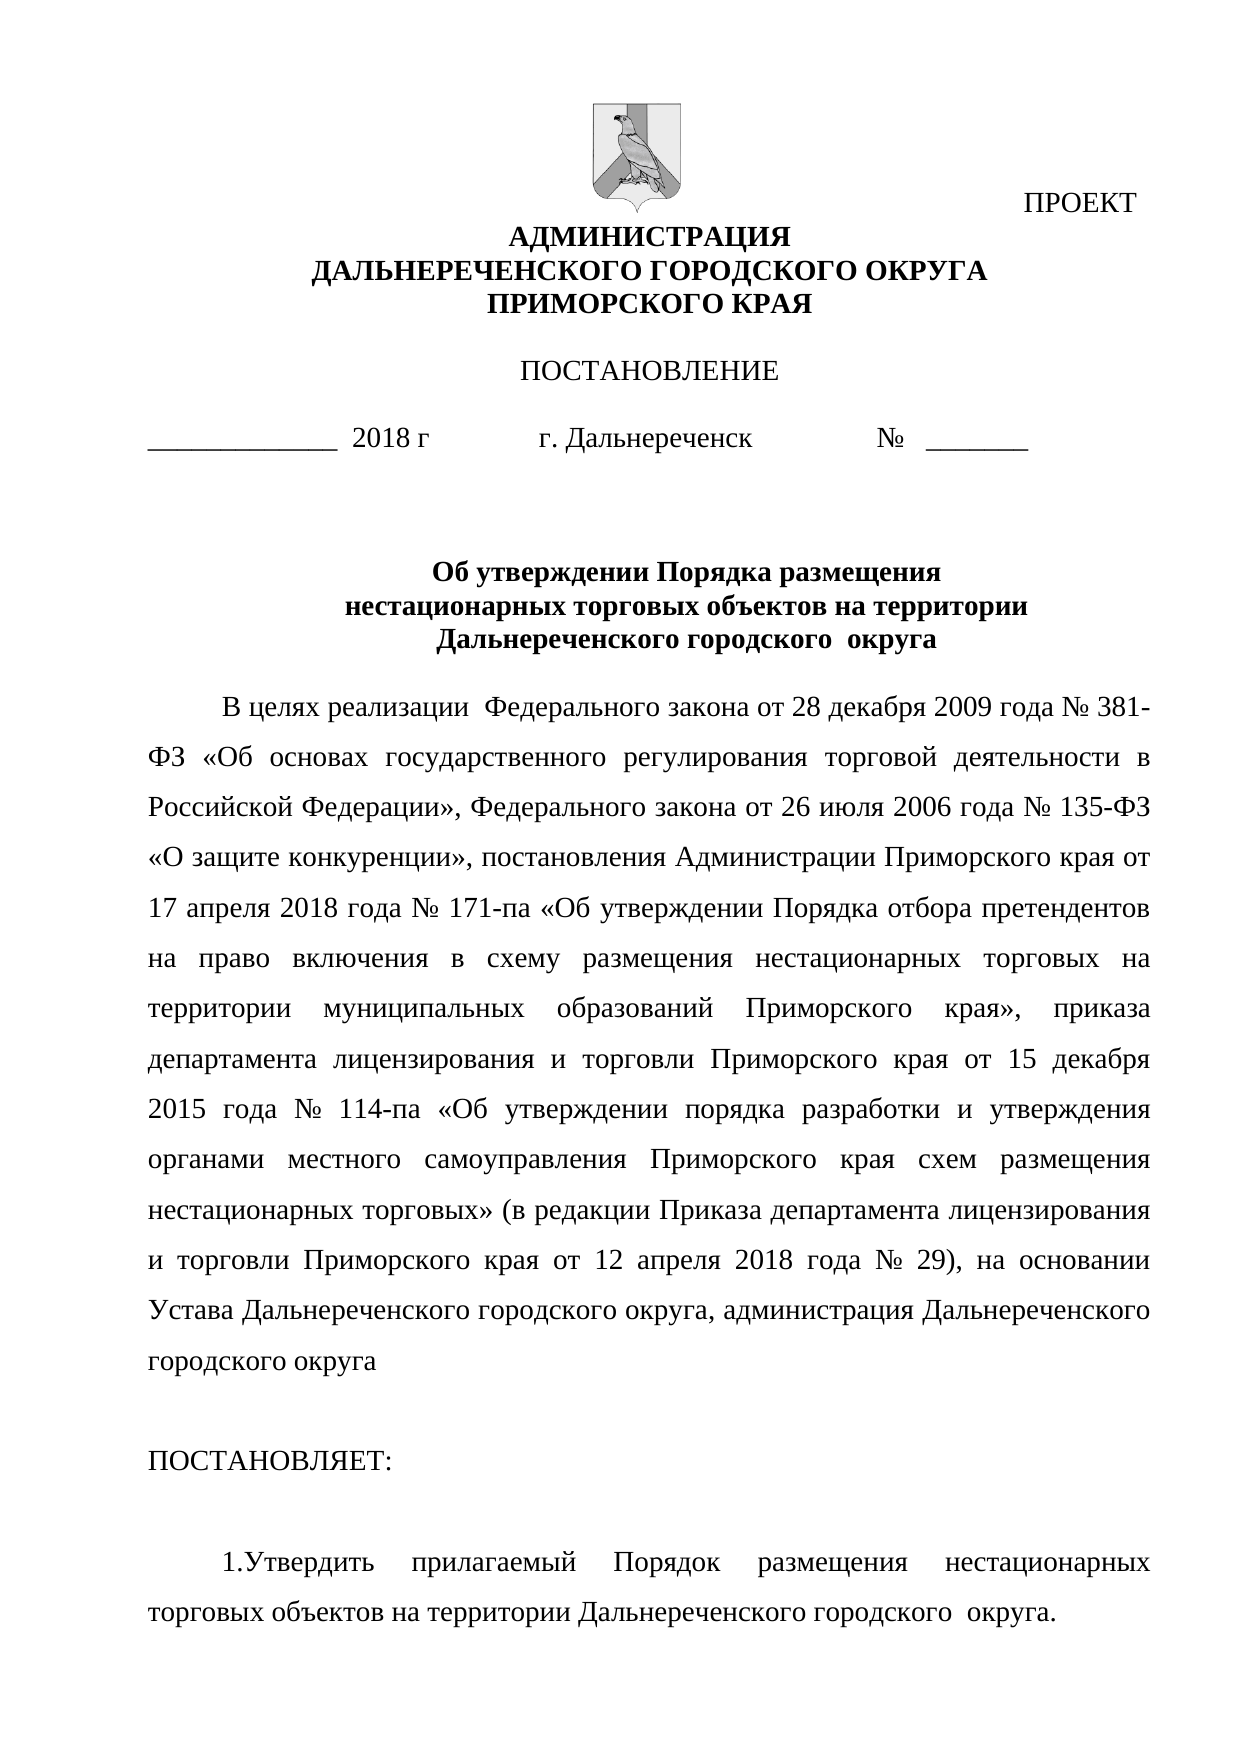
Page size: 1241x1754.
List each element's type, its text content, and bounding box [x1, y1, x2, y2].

picture [592, 103, 681, 213]
text _____________ 2018 г г. Дальнереченск № _______ [148, 420, 1152, 454]
text Об утверждении Порядка размещения [222, 554, 1152, 588]
text ПОСТАНОВЛЯЕТ: [148, 1443, 1152, 1477]
text Дальнереченского городского округа [222, 622, 1152, 655]
text ПОСТАНОВЛЕНИЕ [148, 353, 1152, 387]
text нестационарных торговых объектов на территории [222, 588, 1152, 622]
text 1.Утвердить прилагаемый Порядок размещения нестационарных торговых объектов на территории Дальнереченского городского округа. [148, 1544, 1152, 1628]
text В целях реализации Федерального закона от 28 декабря 2009 года № 381-ФЗ «Об основах государственного регулирования торговой деятельности в Российской Федерации», Федерального закона от 26 июля 2006 года № 135-ФЗ «О защите конкуренции», постановления Администрации Приморского края от 17 апреля 2018 года № 171-па «Об утверждении Порядка отбора претендентов на право включения в схему размещения нестационарных торговых на территории муниципальных образований Приморского края», приказа департамента лицензирования и торговли Приморского края от 15 декабря 2015 года № 114-па «Об утверждении порядка разработки и утверждения органами местного самоуправления Приморского края схем размещения нестационарных торговых» (в редакции Приказа департамента лицензирования и торговли Приморского края от 12 апреля 2018 года № 29), на основании Устава Дальнереченского городского округа, администрация Дальнереченского городского округа [148, 689, 1152, 1376]
text ПРИМОРСКОГО КРАЯ [148, 286, 1152, 320]
text АДМИНИСТРАЦИЯ [148, 219, 1152, 253]
text ДАЛЬНЕРЕЧЕНСКОГО ГОРОДСКОГО ОКРУГА [148, 253, 1152, 286]
text ПРОЕКТ [148, 103, 1152, 219]
